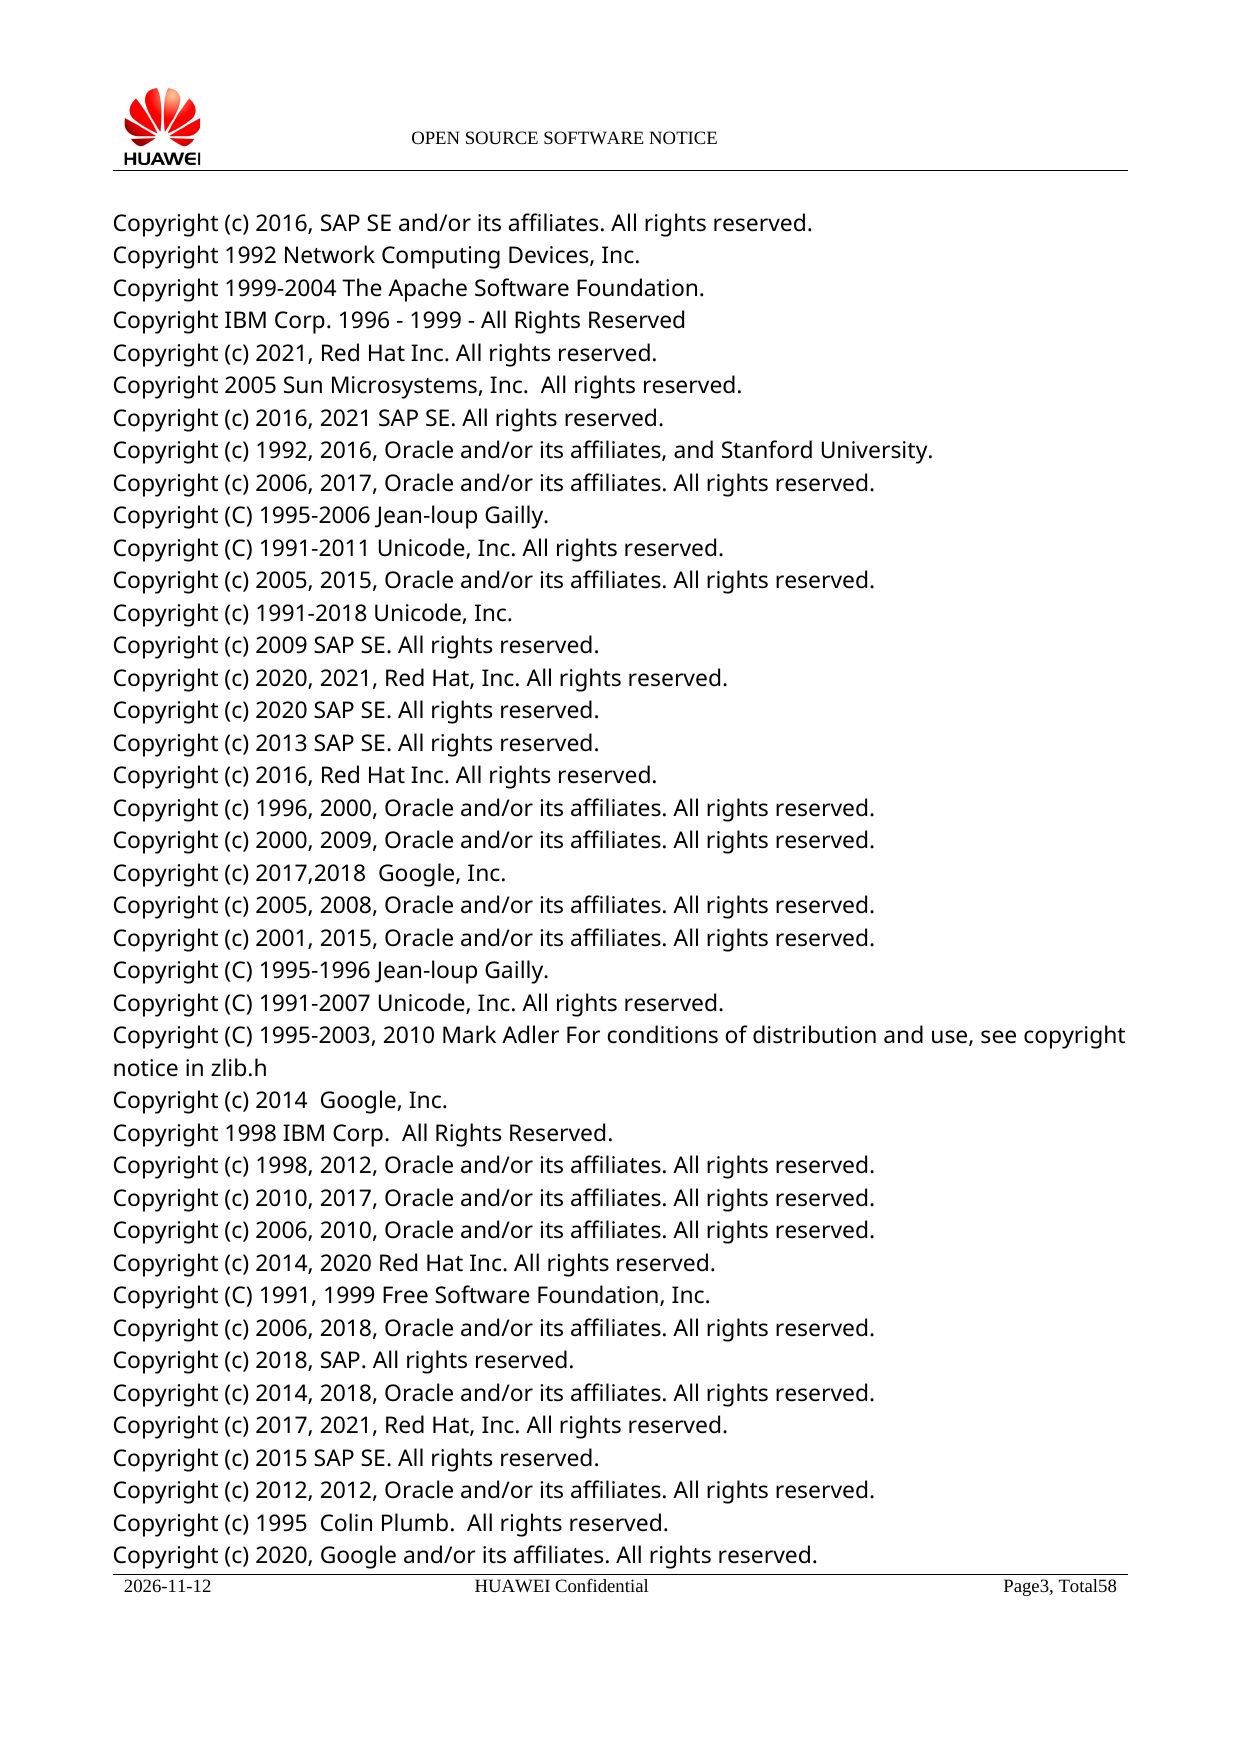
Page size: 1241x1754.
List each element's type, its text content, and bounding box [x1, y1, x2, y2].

picture [124, 88, 201, 165]
